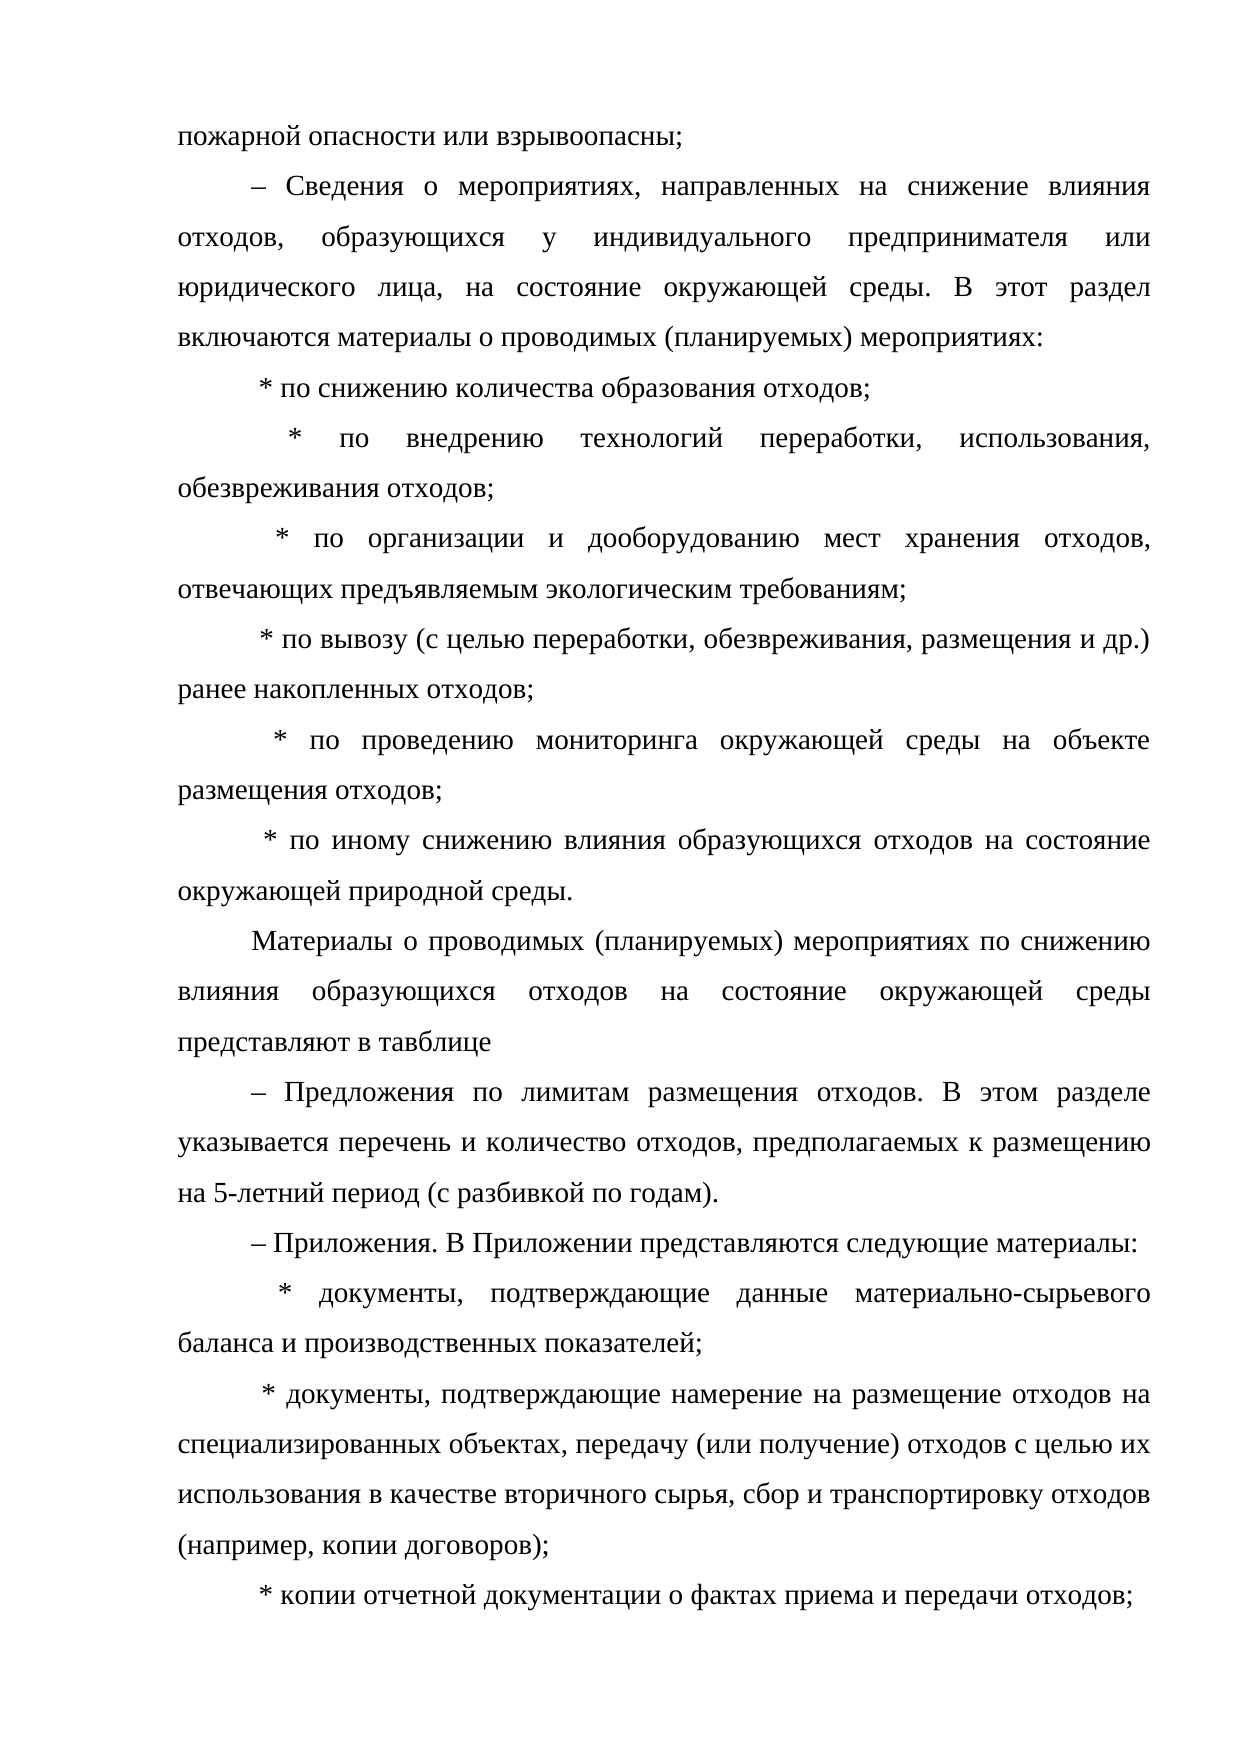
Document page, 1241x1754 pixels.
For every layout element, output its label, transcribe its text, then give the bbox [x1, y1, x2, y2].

text * по проведению мониторинга окружающей среды на объекте размещения отходов; [177, 722, 1152, 806]
text * по внедрению технологий переработки, использования, обезвреживания отходов; [177, 420, 1152, 504]
text * по снижению количества образования отходов; [177, 370, 1152, 403]
text * по организации и дооборудованию мест хранения отходов, отвечающих предъявляемым экологическим требованиям; [177, 521, 1152, 604]
text – Сведения о мероприятиях, направленных на снижение влияния отходов, образующихся у индивидуального предпринимателя или юридического лица, на состояние окружающей среды. В этот раздел включаются материалы о проводимых (планируемых) мероприятиях: [177, 168, 1152, 353]
text Материалы о проводимых (планируемых) мероприятиях по снижению влияния образующихся отходов на состояние окружающей среды представляют в тавблице [177, 923, 1152, 1057]
text * копии отчетной документации о фактах приема и передачи отходов; [177, 1577, 1152, 1611]
text – Приложения. В Приложении представляются следующие материалы: [177, 1225, 1152, 1258]
text * по иному снижению влияния образующихся отходов на состояние окружающей природной среды. [177, 822, 1152, 906]
text * документы, подтверждающие данные материально-сырьевого баланса и производственных показателей; [177, 1275, 1152, 1359]
text – Предложения по лимитам размещения отходов. В этом разделе указывается перечень и количество отходов, предполагаемых к размещению на 5-летний период (с разбивкой по годам). [177, 1074, 1152, 1208]
text * документы, подтверждающие намерение на размещение отходов на специализированных объектах, передачу (или получение) отходов с целью их использования в качестве вторичного сырья, сбор и транспортировку отходов (например, копии договоров); [177, 1376, 1152, 1560]
text * по вывозу (с целью переработки, обезвреживания, размещения и др.) ранее накопленных отходов; [177, 621, 1152, 705]
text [177, 118, 1152, 152]
